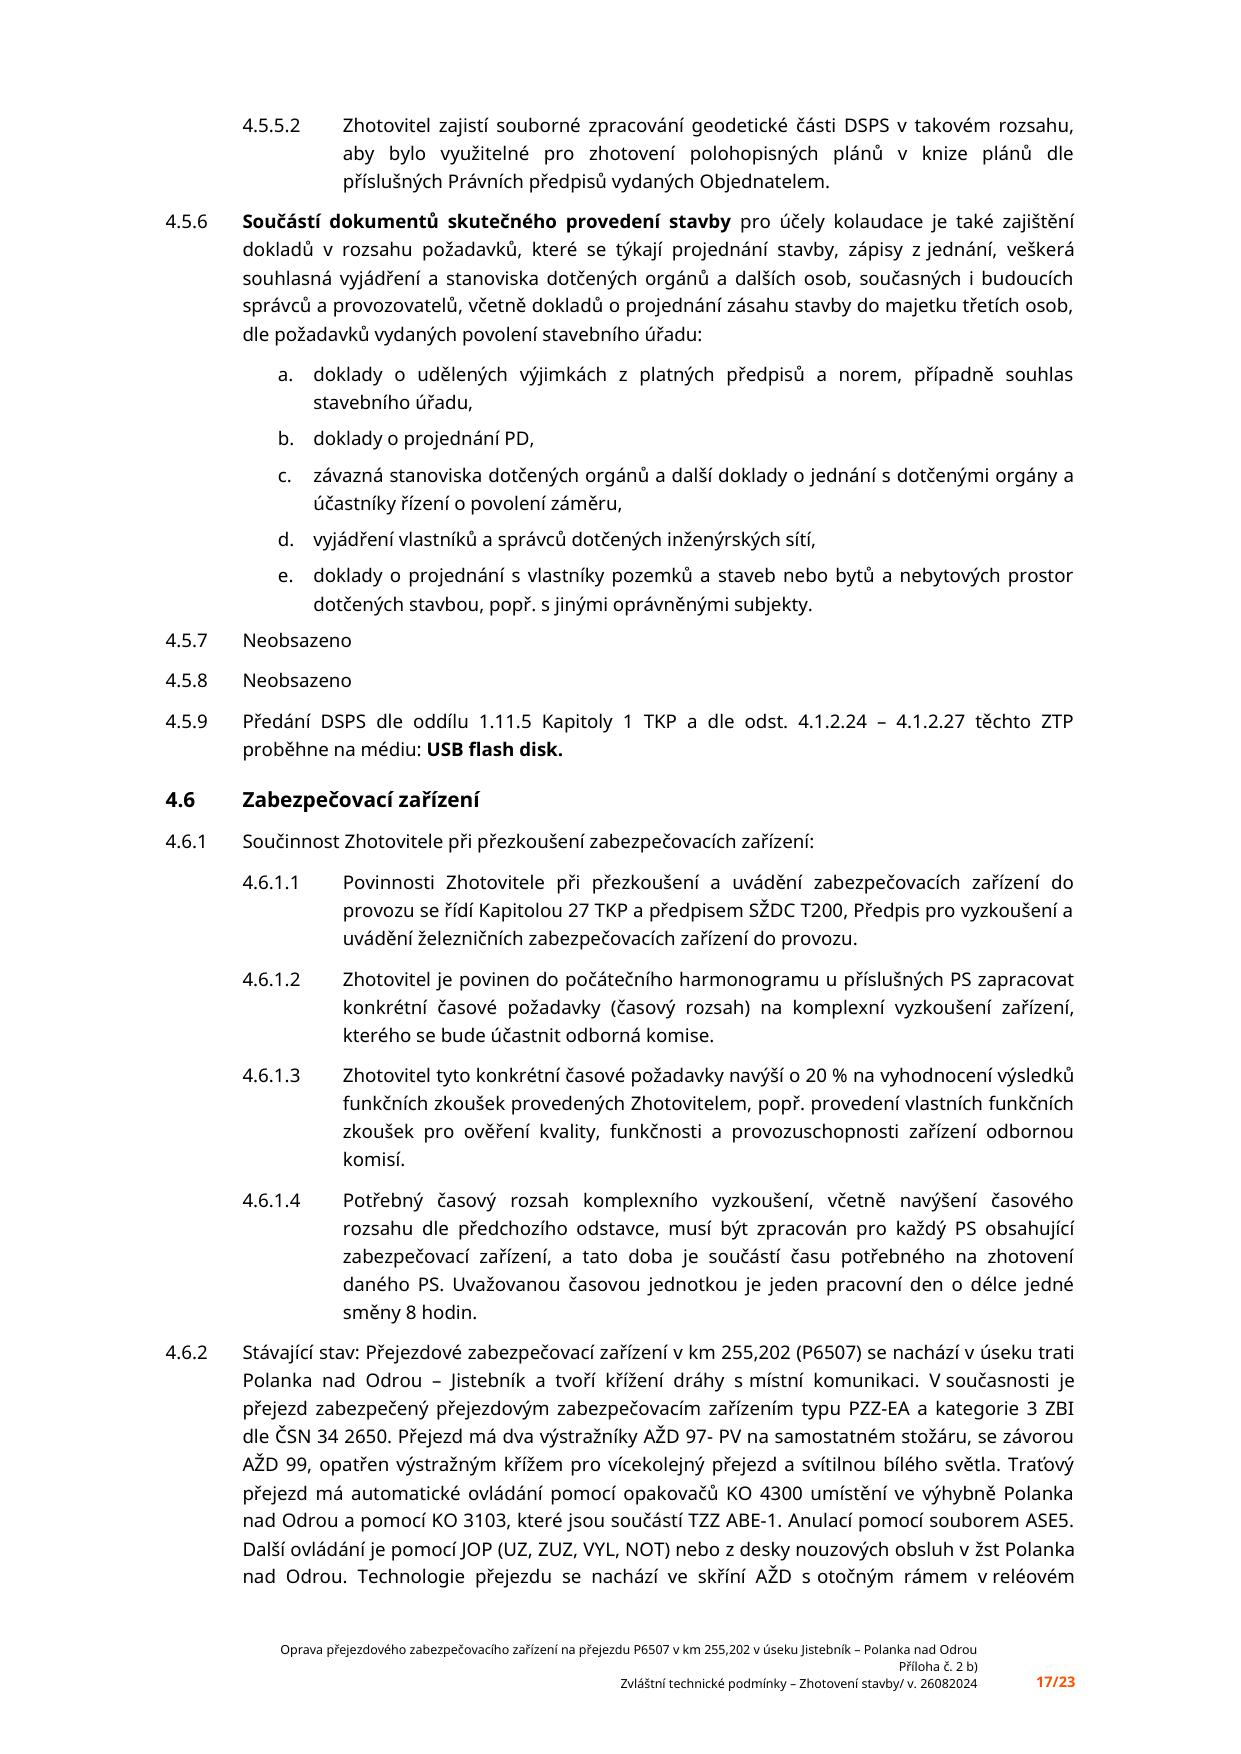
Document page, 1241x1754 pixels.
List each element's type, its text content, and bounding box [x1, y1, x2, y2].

text d. vyjádření vlastníků a správců dotčených inženýrských sítí, [278, 526, 1075, 552]
text a. doklady o udělených výjimkách z platných předpisů a norem, případně souhlas stavebního úřadu, [278, 361, 1075, 415]
text Zhotovitel tyto konkrétní časové požadavky navýší o 20 % na vyhodnocení výsledků funkčních zkoušek provedených Zhotovitelem, popř. provedení vlastních funkčních zkoušek pro ověření kvality, funkčnosti a provozuschopnosti zařízení odbornou komisí. [242, 1062, 1075, 1172]
text Zabezpečovací zařízení [165, 785, 1075, 813]
text b. doklady o projednání PD, [278, 426, 1075, 451]
text Povinnosti Zhotovitele při přezkoušení a uvádění zabezpečovacích zařízení do provozu se řídí Kapitolou 27 TKP a předpisem SŽDC T200, Předpis pro vyzkoušení a uvádění železničních zabezpečovacích zařízení do provozu. [242, 869, 1075, 951]
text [165, 1340, 1075, 1589]
text Potřebný časový rozsah komplexního vyzkoušení, včetně navýšení časového rozsahu dle předchozího odstavce, musí být zpracován pro každý PS obsahující zabezpečovací zařízení, a tato doba je součástí času potřebného na zhotovení daného PS. Uvažovanou časovou jednotkou je jeden pracovní den o délce jedné směny 8 hodin. [242, 1187, 1075, 1325]
list Neobsazeno [165, 668, 1075, 693]
list Zhotovitel zajistí souborné zpracování geodetické části DSPS v takovém rozsahu, aby bylo využitelné pro zhotovení polohopisných plánů v knize plánů dle příslušných Právních předpisů vydaných Objednatelem. [242, 112, 1075, 194]
text e. doklady o projednání s vlastníky pozemků a staveb nebo bytů a nebytových prostor dotčených stavbou, popř. s jinými oprávněnými subjekty. [278, 563, 1075, 616]
list Součinnost Zhotovitele při přezkoušení zabezpečovacích zařízení: [165, 829, 1075, 854]
text c. závazná stanoviska dotčených orgánů a další doklady o jednání s dotčenými orgány a účastníky řízení o povolení záměru, [278, 462, 1075, 516]
text Zhotovitel je povinen do počátečního harmonogramu u příslušných PS zapracovat konkrétní časové požadavky (časový rozsah) na komplexní vyzkoušení zařízení, kterého se bude účastnit odborná komise. [242, 966, 1075, 1047]
text Předání DSPS dle oddílu 1.11.5 Kapitoly 1 TKP a dle odst. 4.1.2.24 – 4.1.2.27 těchto ZTP proběhne na médiu: USB flash disk. [165, 708, 1075, 762]
list Neobsazeno [165, 627, 1075, 653]
text Součástí dokumentů skutečného provedení stavby pro účely kolaudace je také zajištění dokladů v rozsahu požadavků, které se týkají projednání stavby, zápisy z jednání, veškerá souhlasná vyjádření a stanoviska dotčených orgánů a dalších osob, současných i budoucích správců a provozovatelů, včetně dokladů o projednání zásahu stavby do majetku třetích osob, dle požadavků vydaných povolení stavebního úřadu: [165, 209, 1075, 346]
